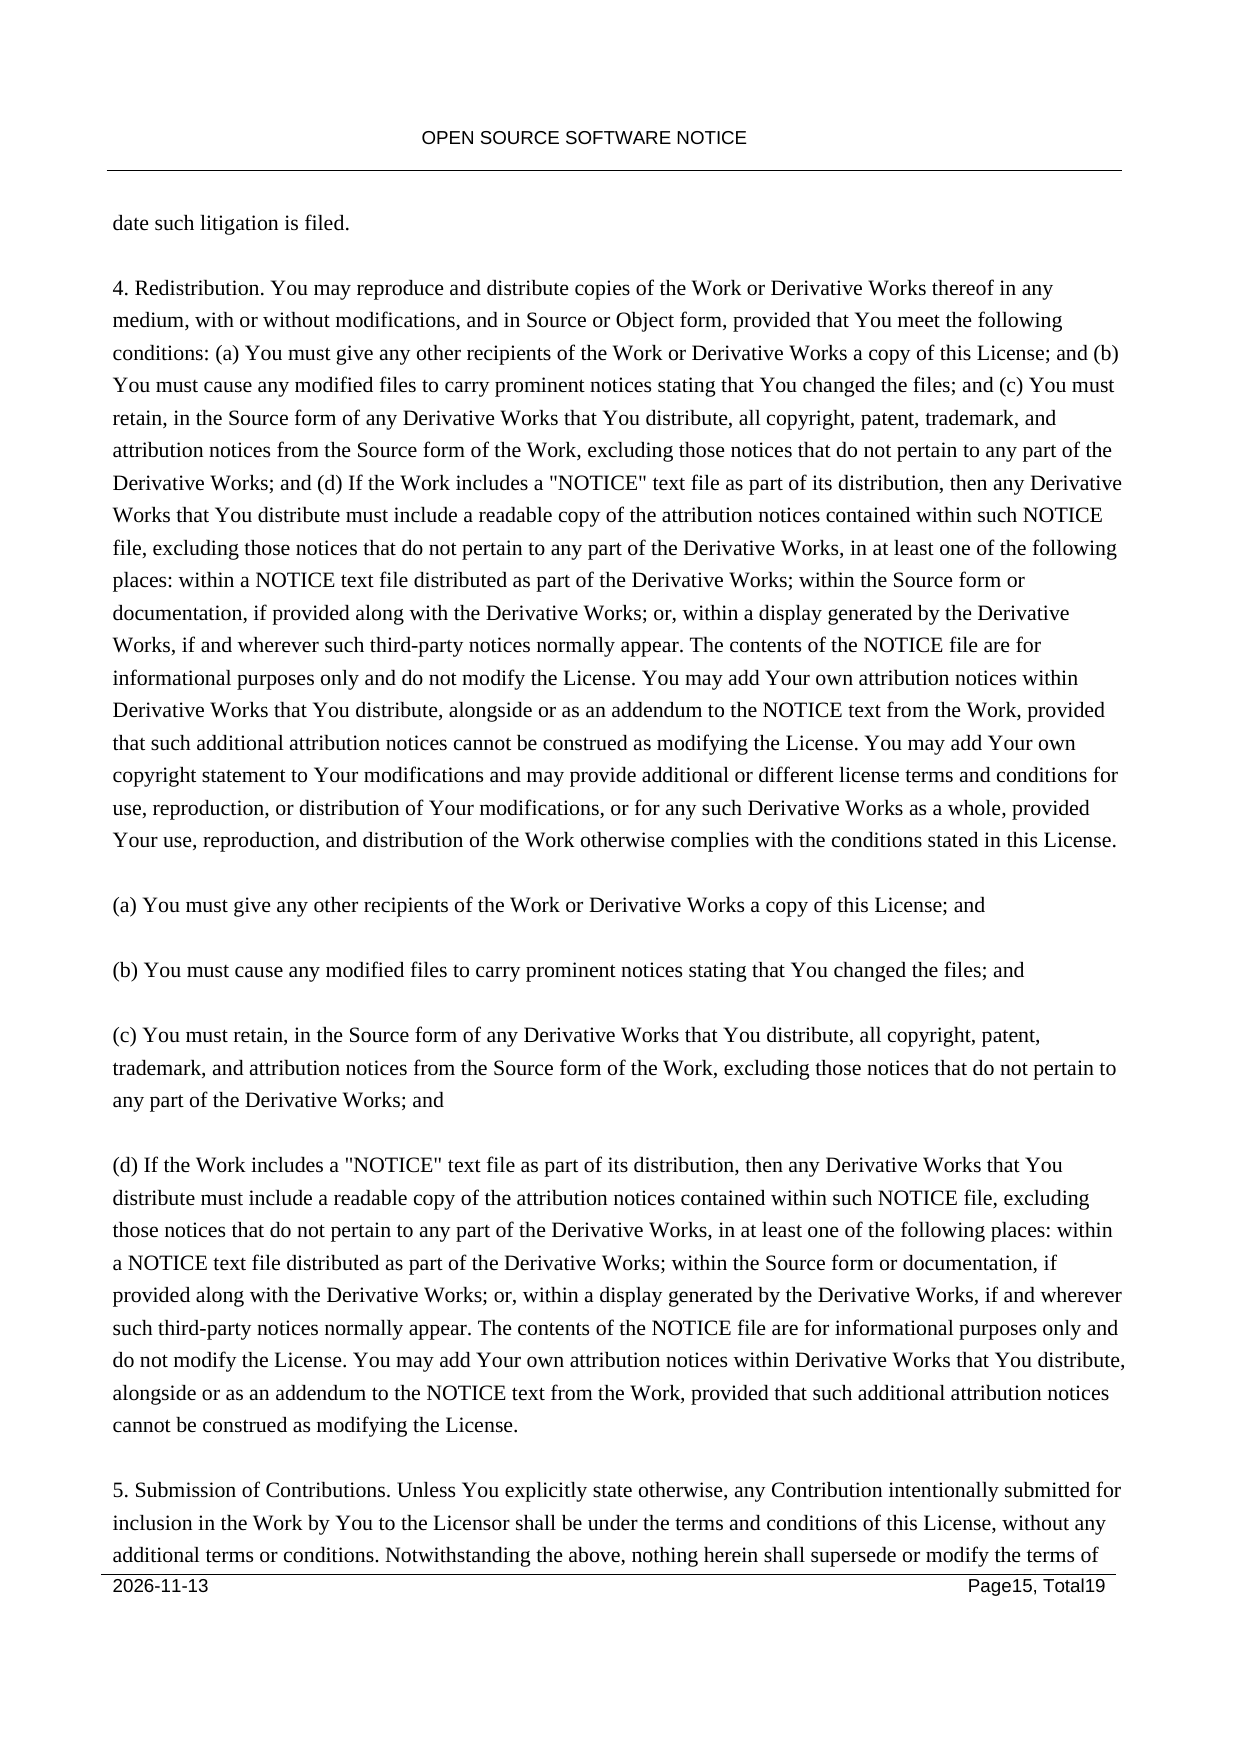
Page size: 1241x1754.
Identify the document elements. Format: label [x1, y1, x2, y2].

text [112, 206, 1128, 1571]
